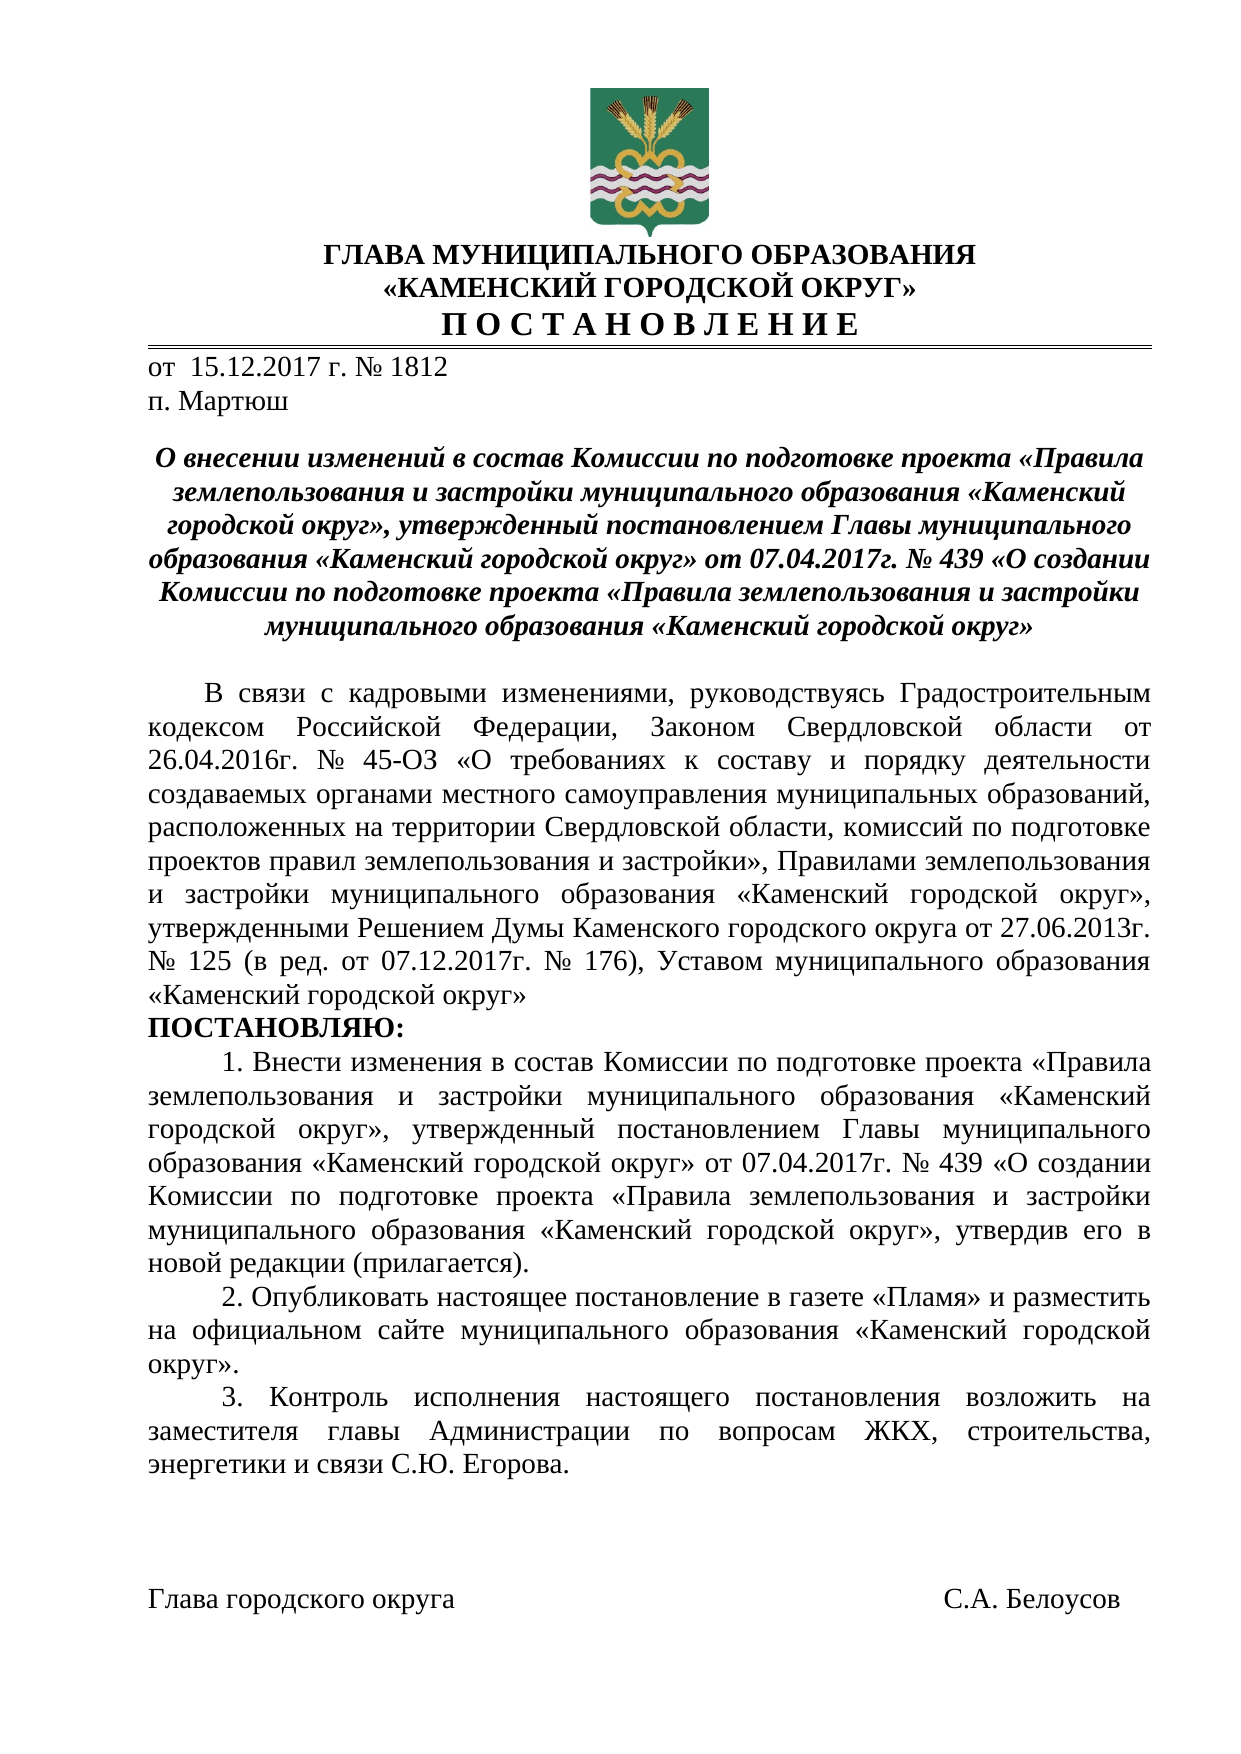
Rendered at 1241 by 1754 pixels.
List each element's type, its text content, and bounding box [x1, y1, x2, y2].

text «КАМЕНСКИЙ ГОРОДСКОЙ ОКРУГ» [148, 271, 1152, 304]
text ГЛАВА МУНИЦИПАЛЬНОГО ОБРАЗОВАНИЯ [148, 237, 1152, 271]
text П О С Т А Н О В Л Е Н И Е [148, 304, 1152, 345]
text Глава городского округа С.А. Белоусов [148, 1581, 1152, 1614]
text 2. Опубликовать настоящее постановление в газете «Пламя» и разместить на официальном сайте муниципального образования «Каменский городской округ». [148, 1279, 1152, 1379]
text О внесении изменений в состав Комиссии по подготовке проекта «Правила землепользования и застройки муниципального образования «Каменский городской округ», утвержденный постановлением Главы муниципального образования «Каменский городской округ» от 07.04.2017г. № 439 «О создании Комиссии по подготовке проекта «Правила землепользования и застройки муниципального образования «Каменский городской округ» [148, 440, 1152, 642]
text п. Мартюш [148, 383, 1152, 416]
text 1. Внести изменения в состав Комиссии по подготовке проекта «Правила землепользования и застройки муниципального образования «Каменский городской округ», утвержденный постановлением Главы муниципального образования «Каменский городской округ» от 07.04.2017г. № 439 «О создании Комиссии по подготовке проекта «Правила землепользования и застройки муниципального образования «Каменский городской округ», утвердив его в новой редакции (прилагается). [148, 1044, 1152, 1279]
text ПОСТАНОВЛЯЮ: [148, 1011, 1152, 1044]
picture [590, 88, 709, 237]
text от 15.12.2017 г. № 1812 [148, 349, 1152, 383]
text В связи с кадровыми изменениями, руководствуясь Градостроительным кодексом Российской Федерации, Законом Свердловской области от 26.04.2016г. № 45-ОЗ «О требованиях к составу и порядку деятельности создаваемых органами местного самоуправления муниципальных образований, расположенных на территории Свердловской области, комиссий по подготовке проектов правил землепользования и застройки», Правилами землепользования и застройки муниципального образования «Каменский городской округ», утвержденными Решением Думы Каменского городского округа от 27.06.2013г. № 125 (в ред. от 07.12.2017г. № 176), Уставом муниципального образования «Каменский городской округ» [148, 675, 1152, 1011]
text 3. Контроль исполнения настоящего постановления возложить на заместителя главы Администрации по вопросам ЖКХ, строительства, энергетики и связи С.Ю. Егорова. [148, 1379, 1152, 1480]
